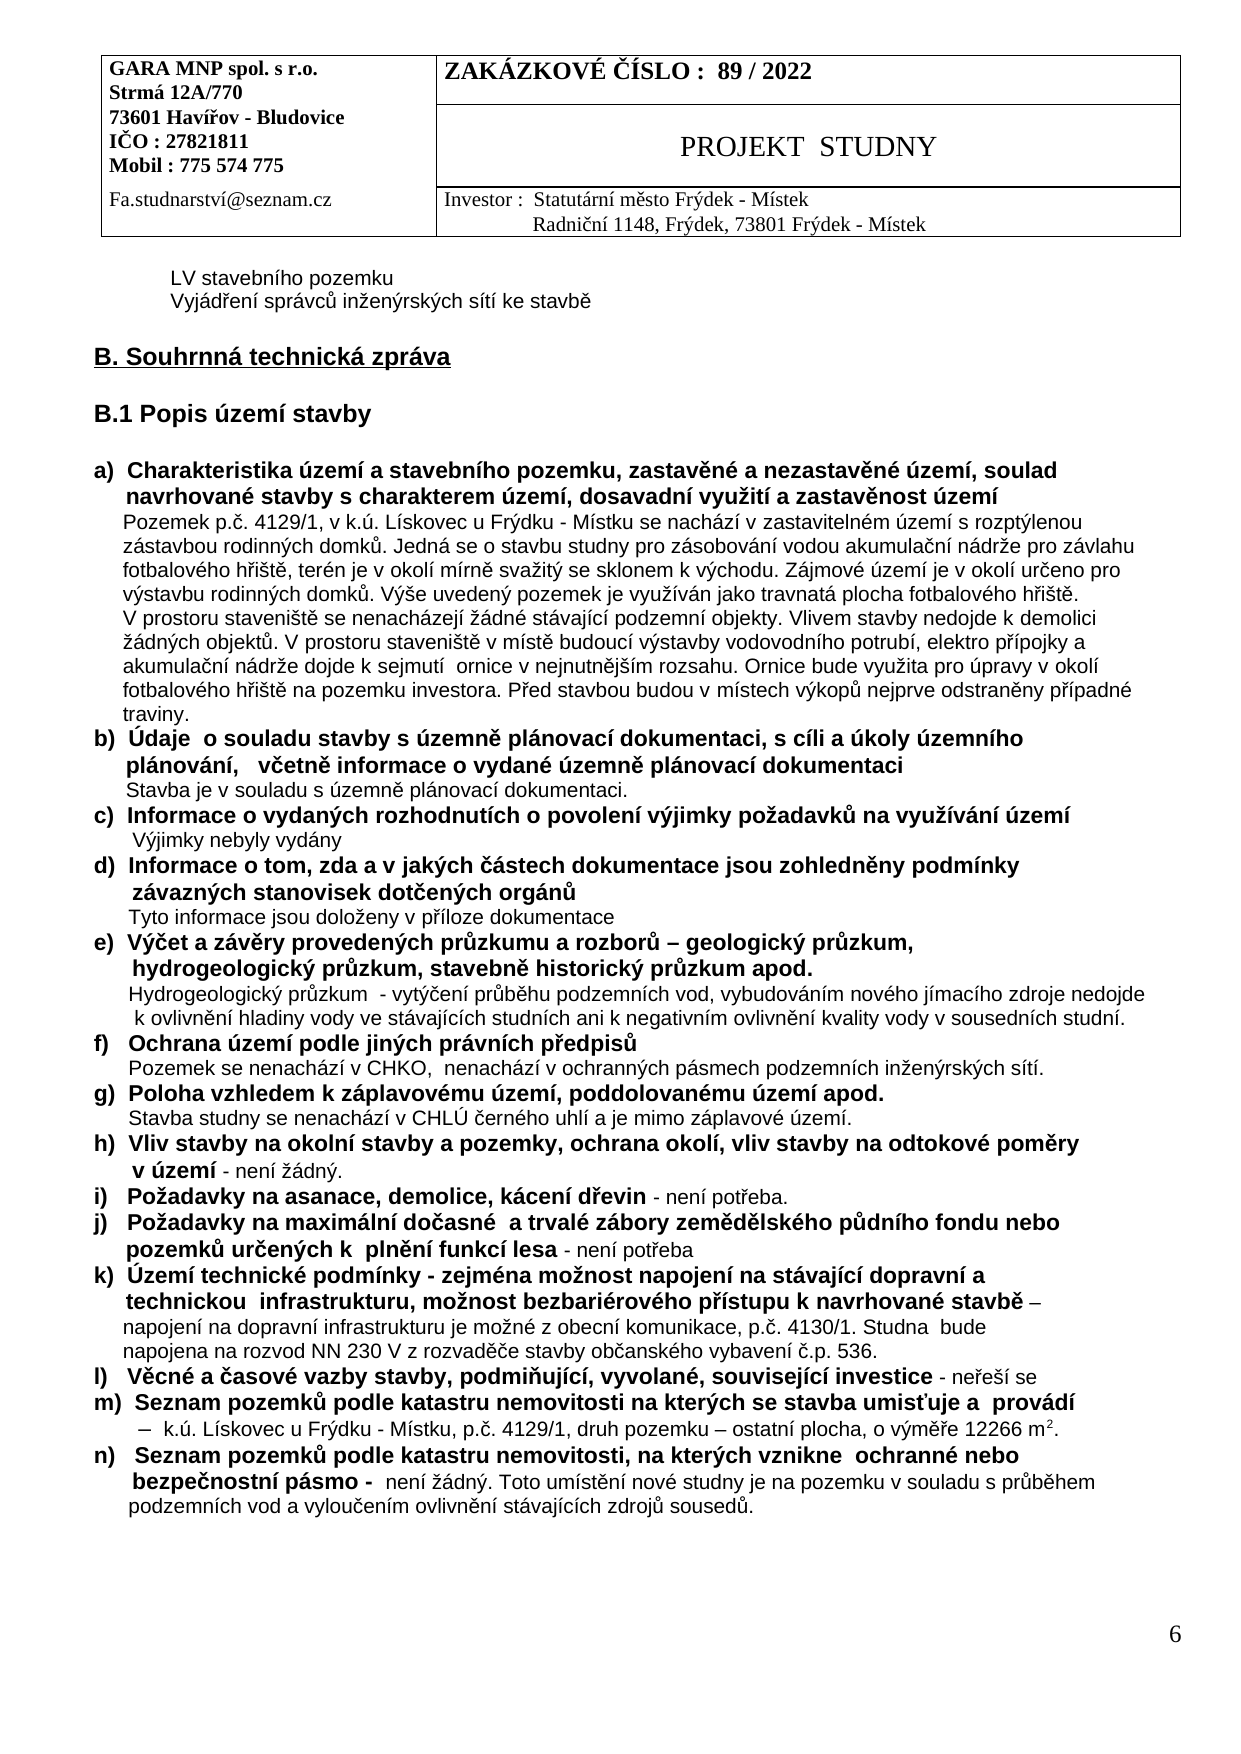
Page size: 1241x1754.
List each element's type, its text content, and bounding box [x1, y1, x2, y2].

text Stavba je v souladu s územně plánovací dokumentaci. [94, 778, 1181, 802]
text k) Území technické podmínky - zejména možnost napojení na stávající dopravní a [94, 1262, 1181, 1288]
text Hydrogeologický průzkum - vytýčení průběhu podzemních vod, vybudováním nového jímacího zdroje nedojde [94, 982, 1181, 1006]
text n) Seznam pozemků podle katastru nemovitosti, na kterých vznikne ochranné nebo [94, 1442, 1181, 1468]
text d) Informace o tom, zda a v jakých částech dokumentace jsou zohledněny podmínky [94, 852, 1181, 879]
text Výjimky nebyly vydány [94, 828, 1181, 852]
text Vyjádření správců inženýrských sítí ke stavbě [153, 289, 1181, 313]
text Pozemek p.č. 4129/1, v k.ú. Lískovec u Frýdku - Místku se nachází v zastavitelném území s rozptýlenou [94, 510, 1181, 534]
text akumulační nádrže dojde k sejmutí ornice v nejnutnějším rozsahu. Ornice bude využita pro úpravy v okolí [94, 653, 1181, 677]
text plánování, včetně informace o vydané územně plánovací dokumentaci [94, 752, 1181, 778]
text pozemků určených k plnění funkcí lesa - není potřeba [94, 1236, 1181, 1262]
text V prostoru staveniště se nenacházejí žádné stávající podzemní objekty. Vlivem stavby nedojde k demolici [94, 606, 1181, 629]
text žádných objektů. V prostoru staveniště v místě budoucí výstavby vodovodního potrubí, elektro přípojky a [94, 629, 1181, 653]
text c) Informace o vydaných rozhodnutích o povolení výjimky požadavků na využívání území [94, 802, 1181, 828]
text g) Poloha vzhledem k záplavovému území, poddolovanému území apod. [94, 1080, 1181, 1106]
text zástavbou rodinných domků. Jedná se o stavbu studny pro zásobování vodou akumulační nádrže pro závlahu [94, 534, 1181, 558]
text l) Věcné a časové vazby stavby, podmiňující, vyvolané, související investice - neřeší se [94, 1363, 1181, 1389]
text závazných stanovisek dotčených orgánů [94, 879, 1181, 905]
text B.1 Popis území stavby [94, 399, 1181, 428]
text navrhované stavby s charakterem území, dosavadní využití a zastavěnost území [94, 483, 1181, 510]
text traviny. [94, 701, 1181, 725]
text m) Seznam pozemků podle katastru nemovitosti na kterých se stavba umisťuje a provádí [94, 1389, 1181, 1415]
text h) Vliv stavby na okolní stavby a pozemky, ochrana okolí, vliv stavby na odtokové poměry [94, 1130, 1181, 1157]
text fotbalového hřiště na pozemku investora. Před stavbou budou v místech výkopů nejprve odstraněny případné [94, 677, 1181, 701]
text b) Údaje o souladu stavby s územně plánovací dokumentaci, s cíli a úkoly územního [94, 725, 1181, 752]
text Tyto informace jsou doloženy v příloze dokumentace [94, 905, 1181, 929]
text i) Požadavky na asanace, demolice, kácení dřevin - není potřeba. [94, 1183, 1181, 1209]
text k ovlivnění hladiny vody ve stávajících studních ani k negativním ovlivnění kvality vody v sousedních studní. [94, 1006, 1181, 1029]
text v území - není žádný. [94, 1157, 1181, 1183]
text napojení na dopravní infrastrukturu je možné z obecní komunikace, p.č. 4130/1. Studna bude [94, 1315, 1181, 1339]
text B. Souhrnná technická zpráva [94, 342, 1181, 371]
text fotbalového hřiště, terén je v okolí mírně svažitý se sklonem k východu. Zájmové území je v okolí určeno pro [94, 558, 1181, 582]
text hydrogeologický průzkum, stavebně historický průzkum apod. [94, 955, 1181, 982]
text e) Výčet a závěry provedených průzkumu a rozborů – geologický průzkum, [94, 929, 1181, 955]
text podzemních vod a vyloučením ovlivnění stávajících zdrojů sousedů. [94, 1494, 1181, 1518]
text LV stavebního pozemku [153, 265, 1181, 289]
text – k.ú. Lískovec u Frýdku - Místku, p.č. 4129/1, druh pozemku – ostatní plocha, o výměře 12266 m2. [94, 1415, 1181, 1442]
text napojena na rozvod NN 230 V z rozvaděče stavby občanského vybavení č.p. 536. [94, 1339, 1181, 1363]
text f) Ochrana území podle jiných právních předpisů [94, 1029, 1181, 1056]
text j) Požadavky na maximální dočasné a trvalé zábory zemědělského půdního fondu nebo [94, 1209, 1181, 1236]
text bezpečnostní pásmo - není žádný. Toto umístění nové studny je na pozemku v souladu s průběhem [94, 1468, 1181, 1494]
text technickou infrastrukturu, možnost bezbariérového přístupu k navrhované stavbě – [94, 1288, 1181, 1315]
text Pozemek se nenachází v CHKO, nenachází v ochranných pásmech podzemních inženýrských sítí. [94, 1056, 1181, 1080]
text a) Charakteristika území a stavebního pozemku, zastavěné a nezastavěné území, soulad [94, 457, 1181, 483]
text výstavbu rodinných domků. Výše uvedený pozemek je využíván jako travnatá plocha fotbalového hřiště. [94, 582, 1181, 606]
text Stavba studny se nenachází v CHLÚ černého uhlí a je mimo záplavové území. [94, 1106, 1181, 1130]
